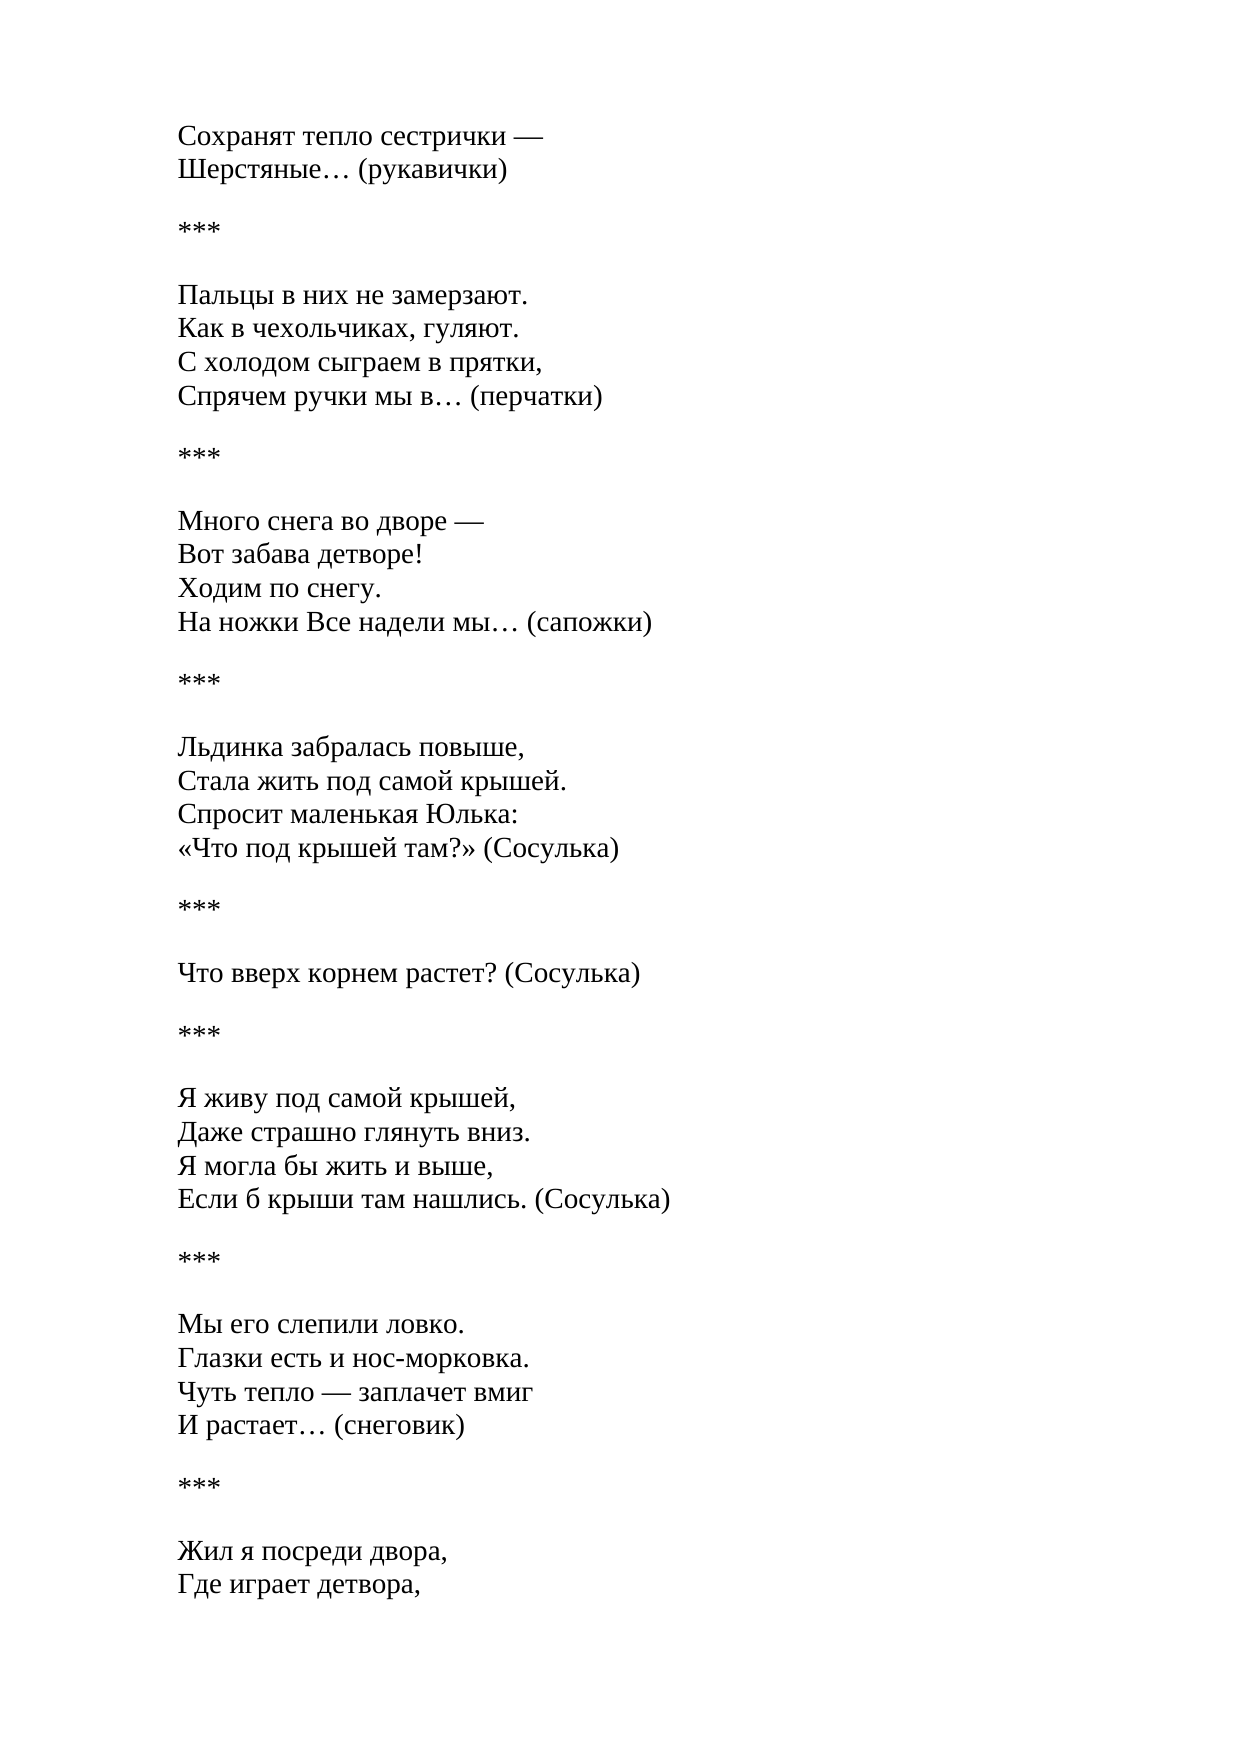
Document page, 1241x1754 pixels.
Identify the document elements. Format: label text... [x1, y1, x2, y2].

text Много снега во дворе — Вот забава детворе! Ходим по снегу. На ножки Все надели мы… (сапожки) [177, 503, 1152, 637]
text *** [177, 1018, 1152, 1051]
text Что вверх корнем растет? (Сосулька) [177, 955, 1152, 989]
text Мы его слепили ловко. Глазки есть и нос-морковка. Чуть тепло — заплачет вмиг И растает… (снеговик) [177, 1307, 1152, 1441]
text *** [177, 1470, 1152, 1503]
text Пальцы в них не замерзают. Как в чехольчиках, гуляют. С холодом сыграем в прятки, Спрячем ручки мы в… (перчатки) [177, 277, 1152, 411]
text Льдинка забралась повыше, Стала жить под самой крышей. Спросит маленькая Юлька: «Что под крышей там?» (Сосулька) [177, 729, 1152, 863]
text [177, 1533, 1152, 1600]
text Я живу под самой крышей, Даже страшно глянуть вниз. Я могла бы жить и выше, Если б крыши там нашлись. (Сосулька) [177, 1081, 1152, 1215]
text *** [177, 440, 1152, 474]
text *** [177, 892, 1152, 926]
text *** [177, 214, 1152, 248]
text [177, 118, 1152, 185]
text *** [177, 1244, 1152, 1277]
text *** [177, 666, 1152, 700]
